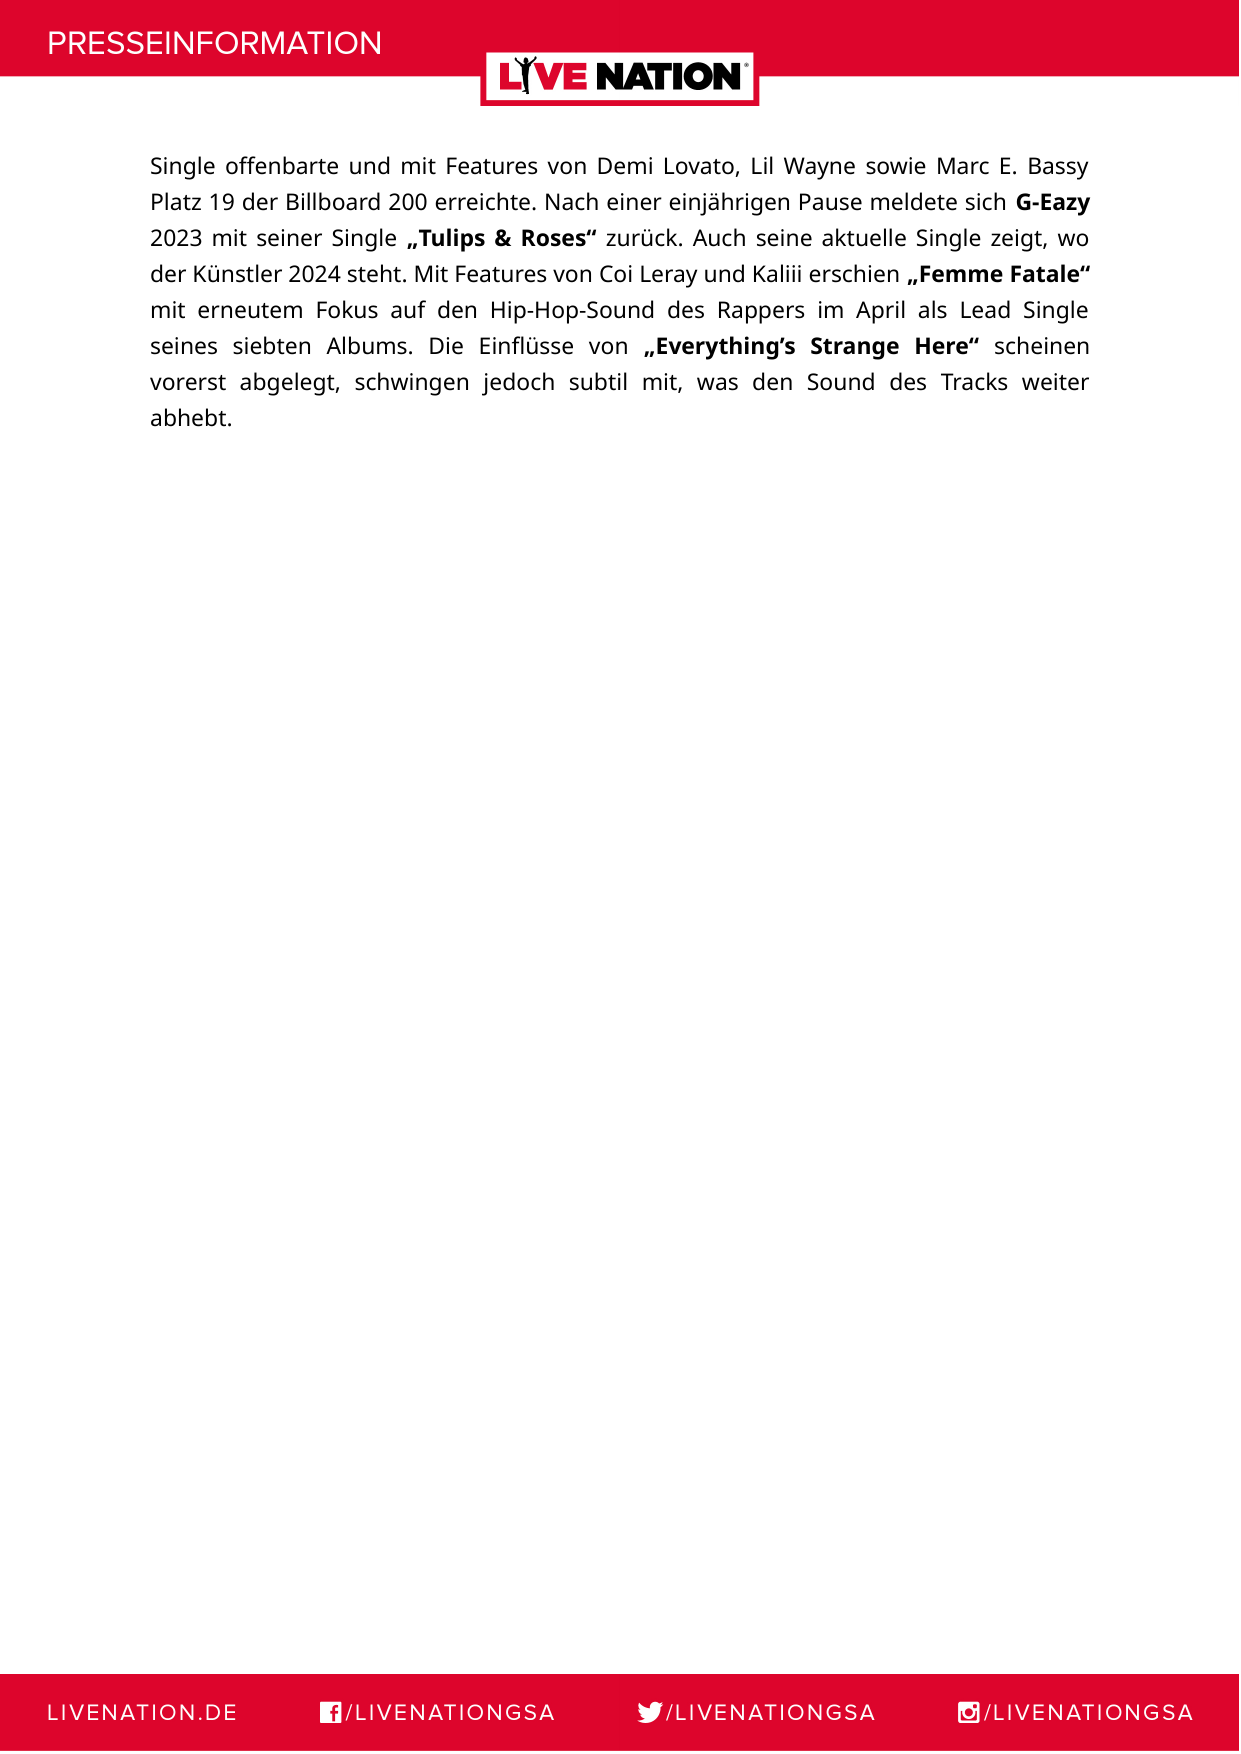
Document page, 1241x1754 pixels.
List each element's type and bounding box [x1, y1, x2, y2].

text [150, 150, 1090, 433]
picture [0, 0, 1239, 106]
picture [0, 1674, 1239, 1751]
